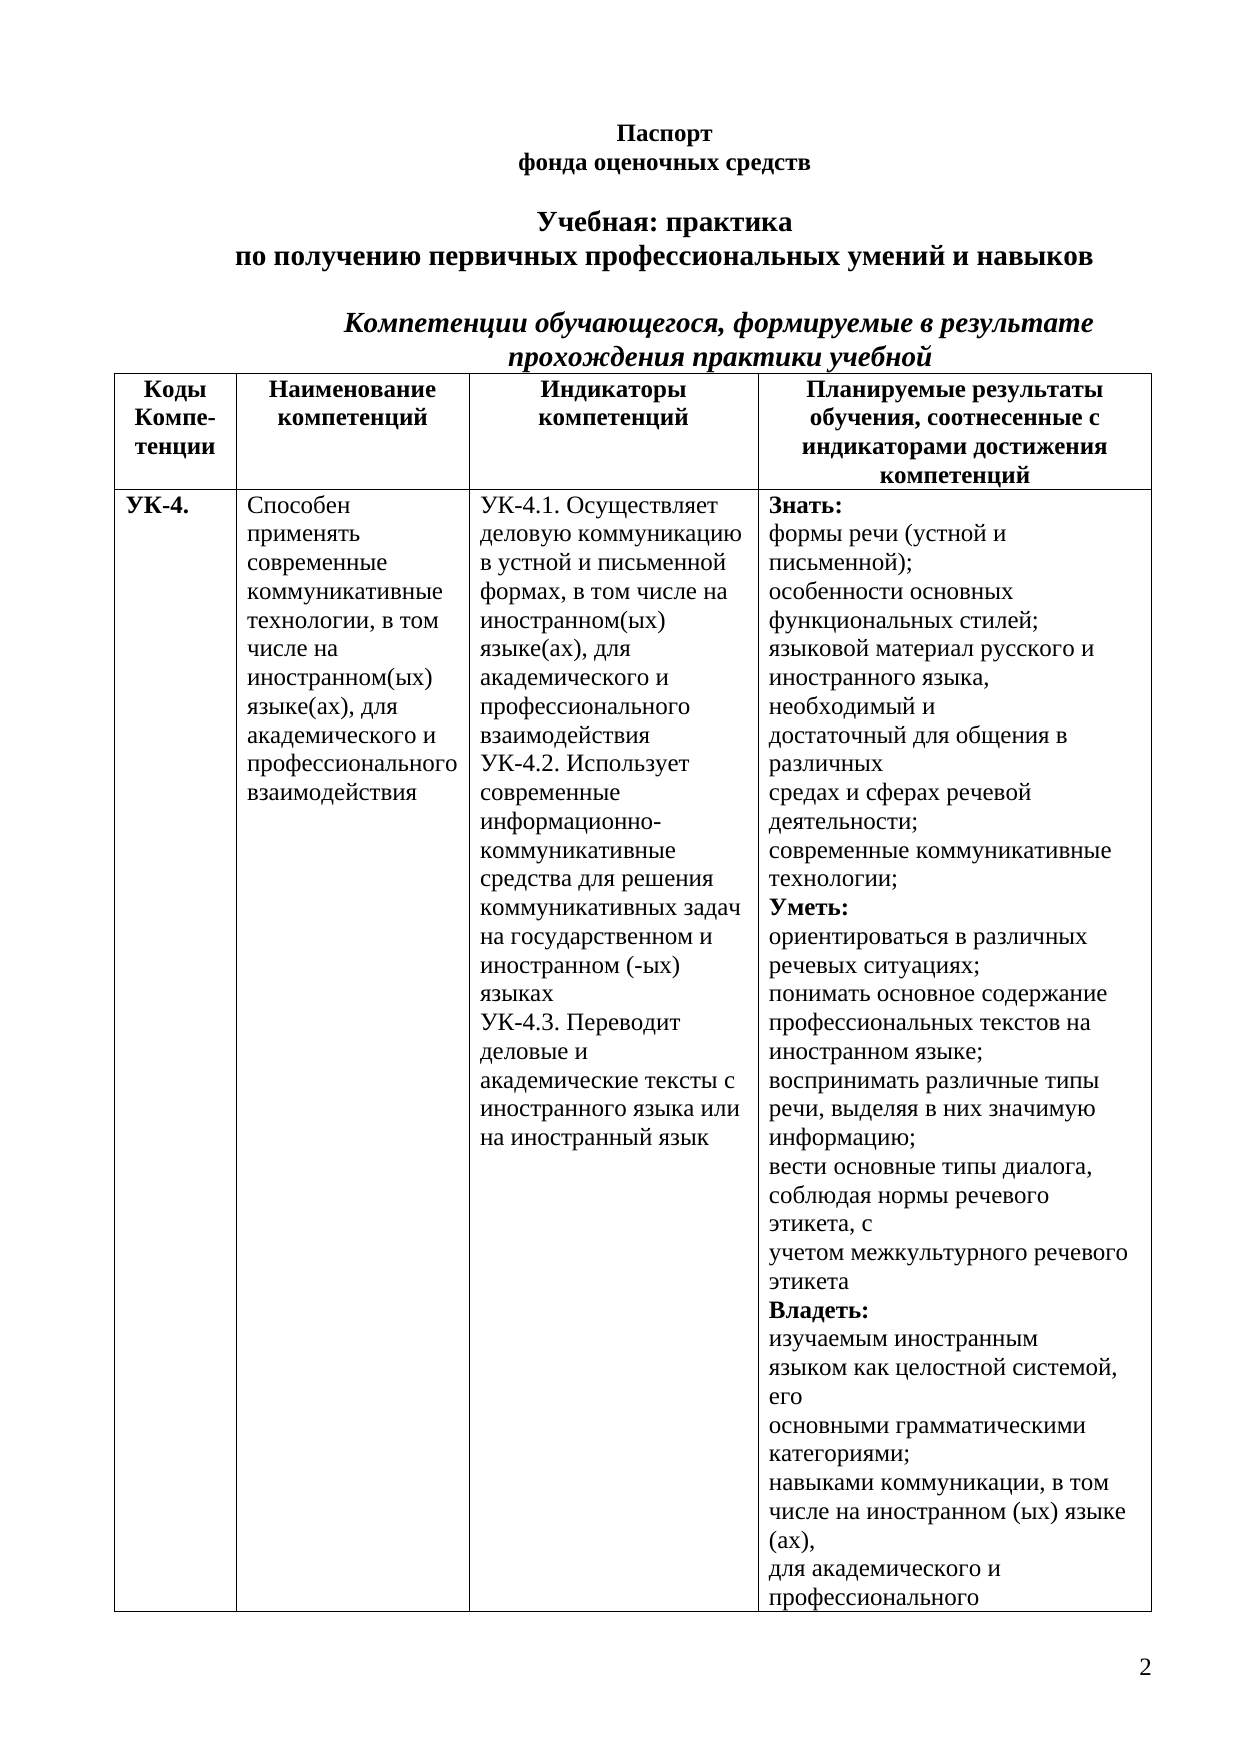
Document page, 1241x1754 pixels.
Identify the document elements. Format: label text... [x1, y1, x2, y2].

text Учебная: практика [177, 204, 1152, 238]
table_header Планируемые результаты обучения, соотнесенные с индикаторами достижения компетенций [759, 374, 1151, 489]
table_header Индикаторы компетенций [470, 374, 758, 489]
table_cell УК-4. [115, 490, 236, 1611]
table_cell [237, 490, 469, 1611]
table_header Коды Компе- тенции [115, 374, 236, 489]
text Компетенции обучающегося, формируемые в результате прохождения практики учебной [288, 305, 1152, 372]
text фонда оценочных средств [177, 147, 1152, 176]
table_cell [470, 490, 758, 1611]
table_header Наименование компетенций [237, 374, 469, 489]
text Паспорт [177, 118, 1152, 147]
text по получению первичных профессиональных умений и навыков [177, 238, 1152, 271]
